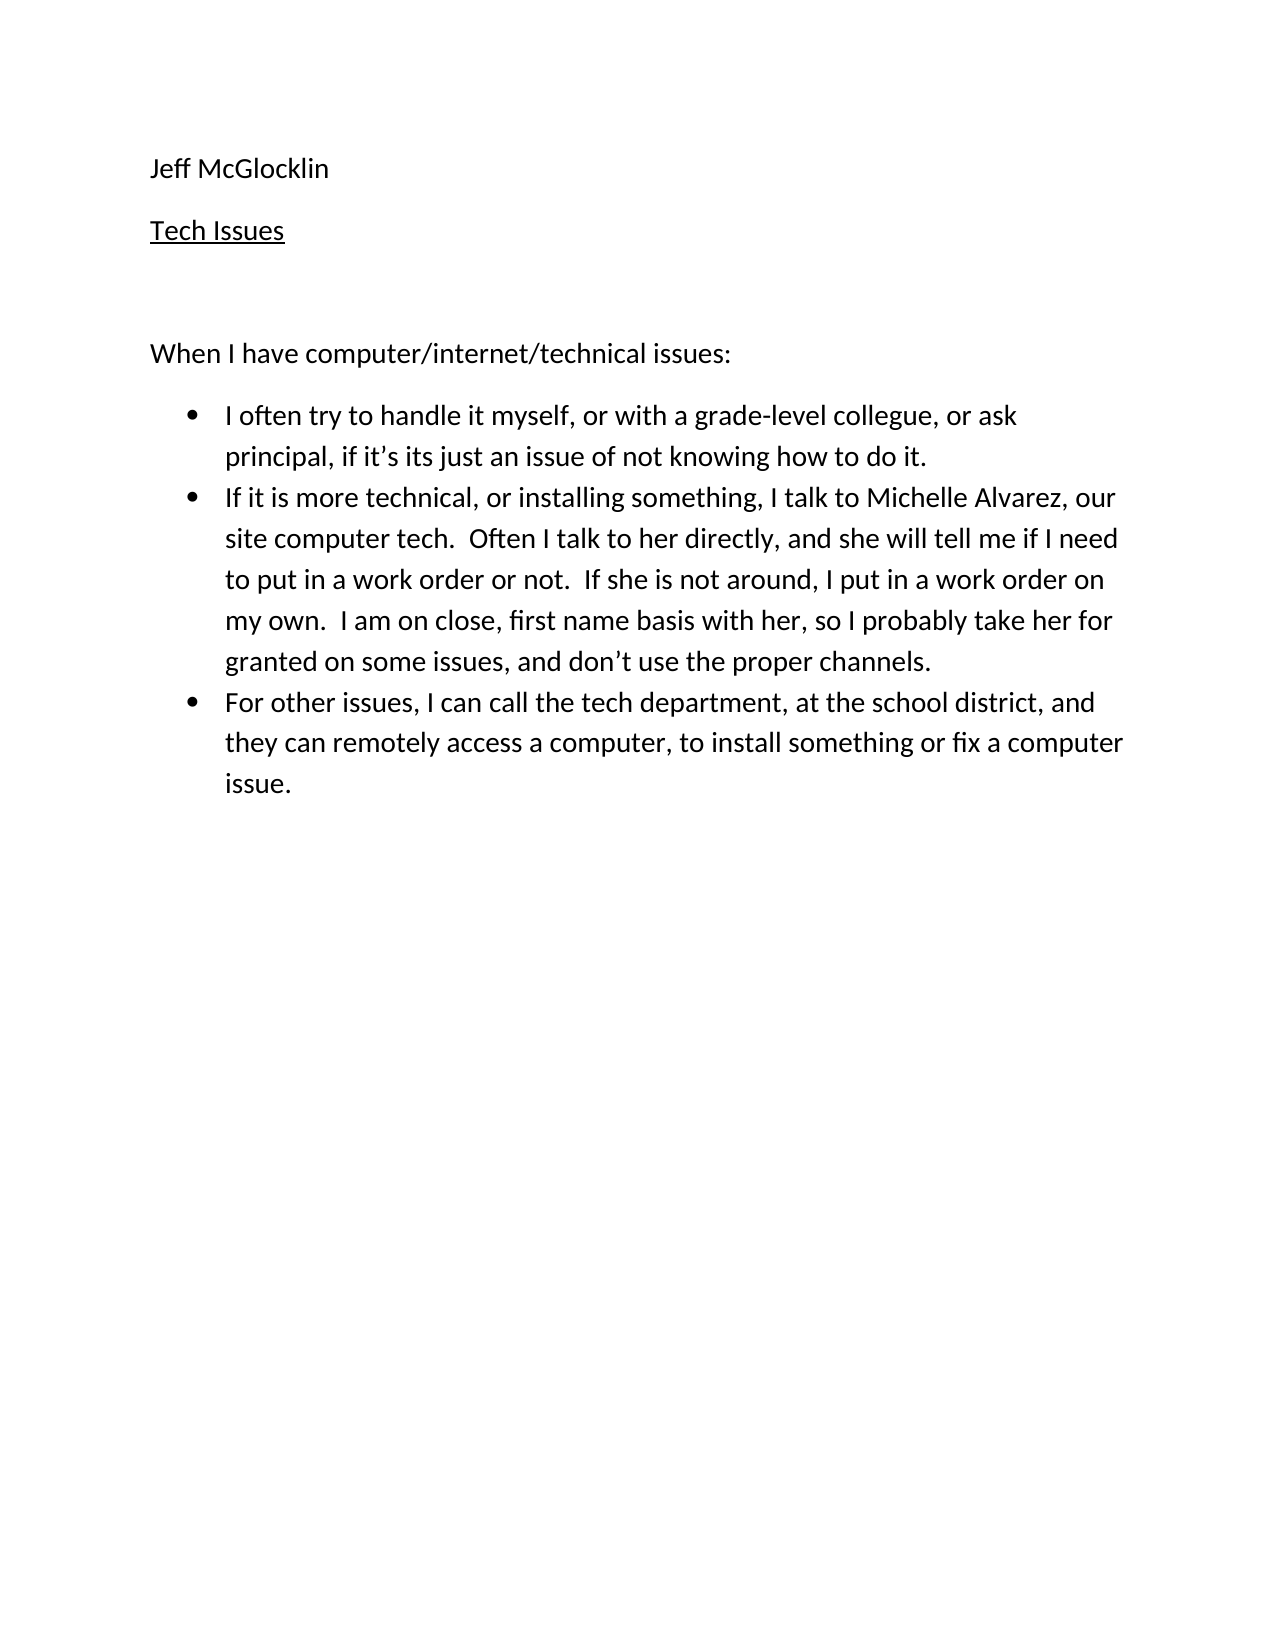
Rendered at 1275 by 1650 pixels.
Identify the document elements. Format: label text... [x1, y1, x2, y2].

text When I have computer/internet/technical issues: [150, 335, 1125, 371]
list I often try to handle it myself, or with a grade-level collegue, or ask principal, if it’s its just an issue of not knowing how to do it. [187, 397, 1125, 474]
text Jeff McGlocklin [150, 150, 1125, 186]
text Tech Issues [150, 212, 1125, 247]
list For other issues, I can call the tech department, at the school district, and they can remotely access a computer, to install something or fix a computer issue. [187, 684, 1125, 801]
list If it is more technical, or installing something, I talk to Michelle Alvarez, our site computer tech. Often I talk to her directly, and she will tell me if I need to put in a work order or not. If she is not around, I put in a work order on my own. I am on close, first name basis with her, so I probably take her for granted on some issues, and don’t use the proper channels. [187, 479, 1125, 678]
